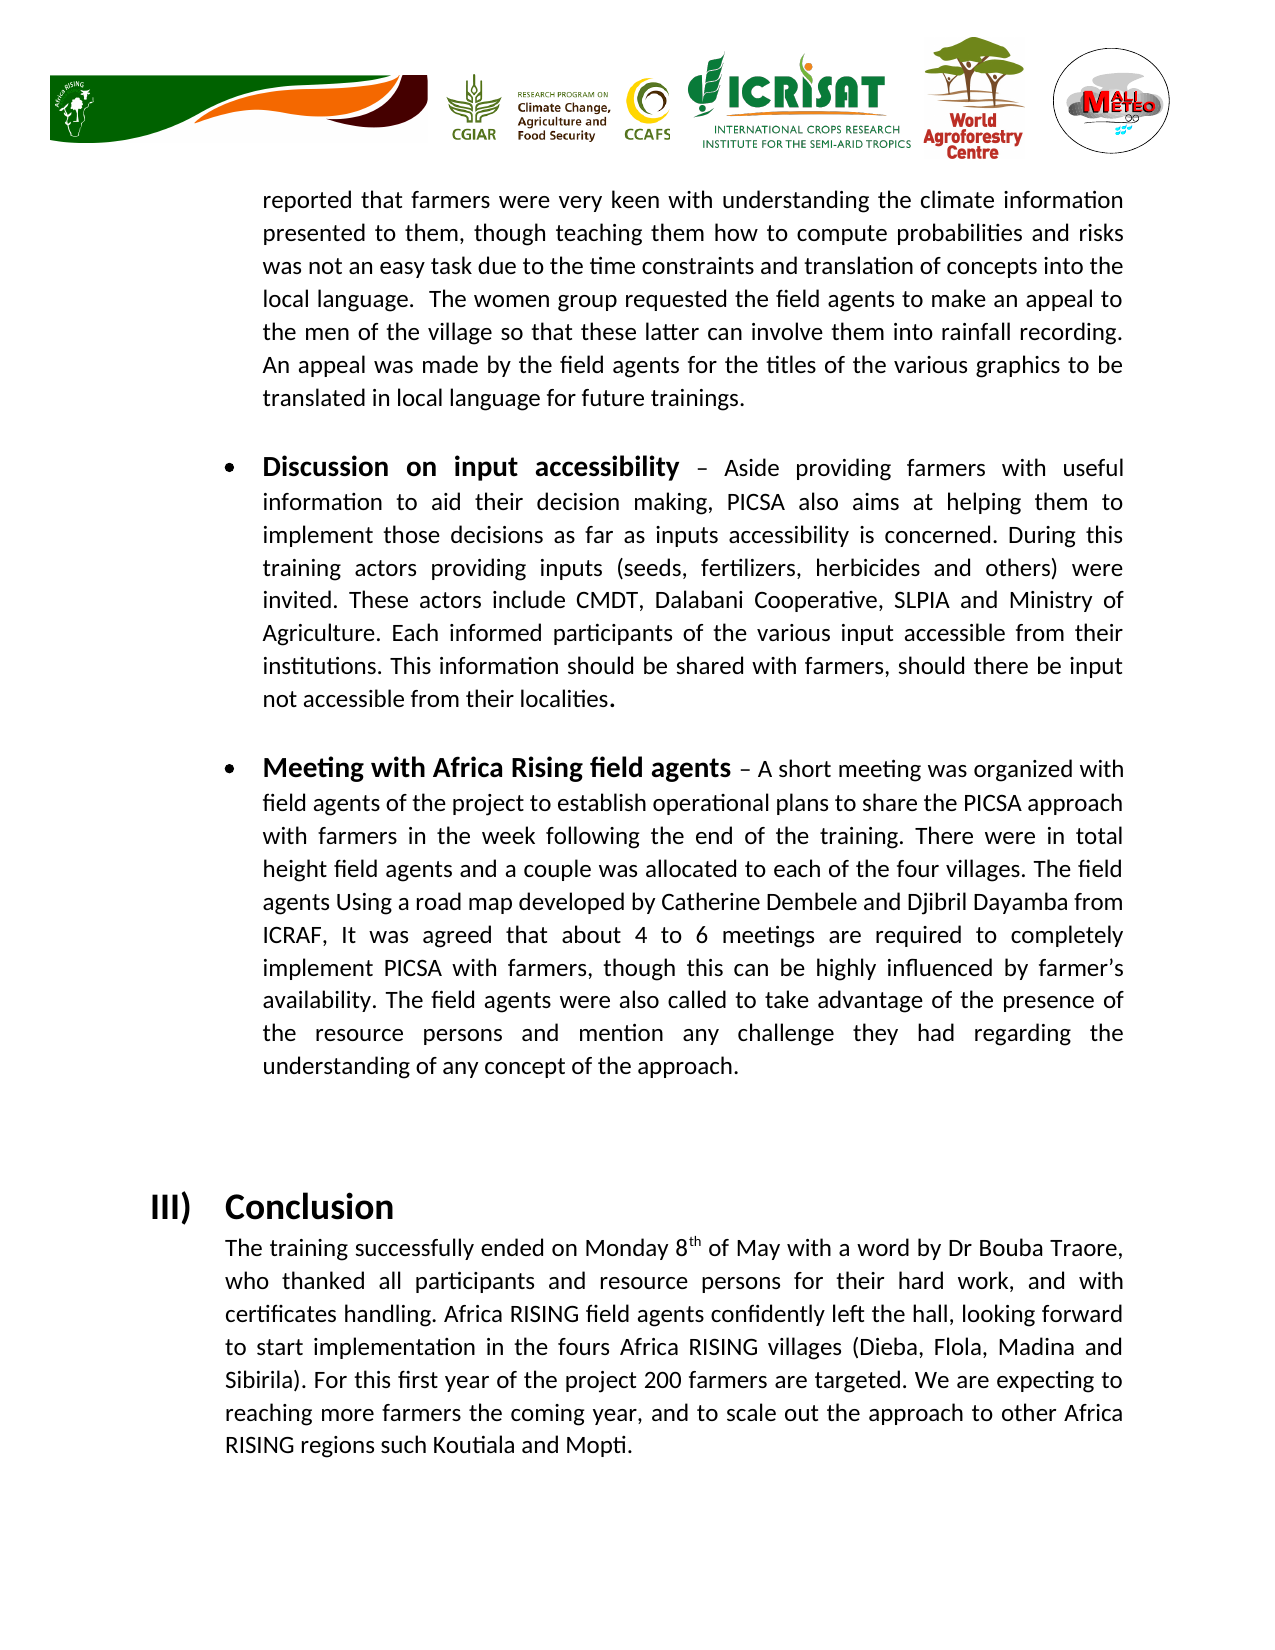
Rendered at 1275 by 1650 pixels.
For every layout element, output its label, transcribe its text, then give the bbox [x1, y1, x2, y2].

list Conclusion [150, 1183, 1125, 1228]
picture [50, 75, 428, 143]
picture [446, 74, 670, 142]
picture [923, 37, 1025, 159]
list The training successfully ended on Monday 8th of May with a word by Dr Bouba Traore, who thanked all participants and resource persons for their hard work, and with certificates handling. Africa RISING field agents confidently left the hall, looking forward to start implementation in the fours Africa RISING villages (Dieba, Flola, Madina and Sibirila). For this first year of the project 200 farmers are targeted. We are expecting to reaching more farmers the coming year, and to scale out the approach to other Africa RISING regions such Koutiala and Mopti. [225, 1232, 1125, 1460]
picture [687, 50, 912, 149]
list Meeting with Africa Rising field agents – A short meeting was organized with field agents of the project to establish operational plans to share the PICSA approach with farmers in the week following the end of the training. There were in total height field agents and a couple was allocated to each of the four villages. The field agents Using a road map developed by Catherine Dembele and Djibril Dayamba from ICRAF, It was agreed that about 4 to 6 meetings are required to completely implement PICSA with farmers, though this can be highly influenced by farmer’s availability. The field agents were also called to take advantage of the presence of the resource persons and mention any challenge they had regarding the understanding of any concept of the approach. [225, 749, 1125, 1081]
list Discussion on input accessibility – Aside providing farmers with useful information to aid their decision making, PICSA also aims at helping them to implement those decisions as far as inputs accessibility is concerned. During this training actors providing inputs (seeds, fertilizers, herbicides and others) were invited. These actors include CMDT, Dalabani Cooperative, SLPIA and Ministry of Agriculture. Each informed participants of the various input accessible from their institutions. This information should be shared with farmers, should there be input not accessible from their localities. [225, 448, 1125, 714]
